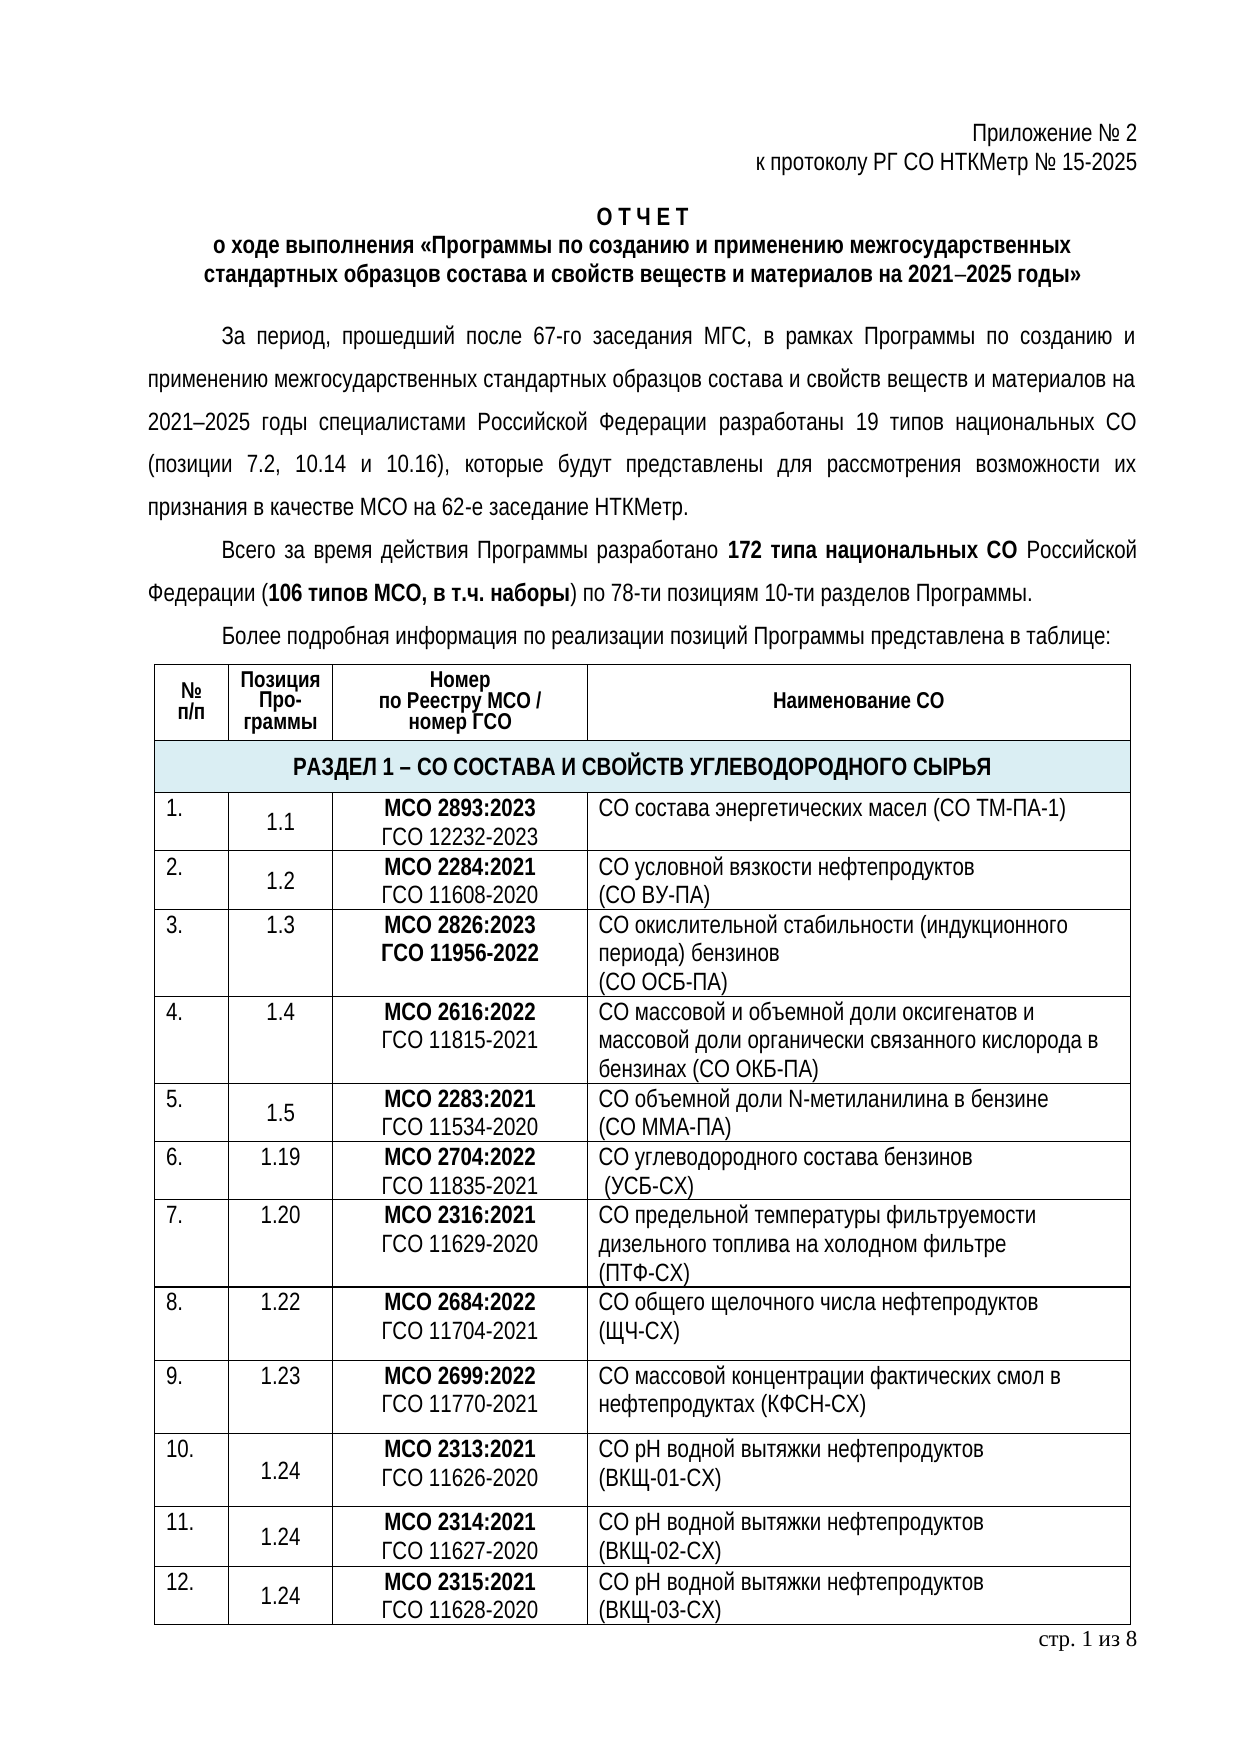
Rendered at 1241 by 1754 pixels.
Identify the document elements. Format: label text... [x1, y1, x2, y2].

table_cell СО состава энергетических масел (СО ТМ-ПА-1) [588, 793, 1130, 850]
table_cell [155, 1434, 228, 1506]
table_cell МСО 2313:2021 ГСО 11626-2020 [333, 1434, 587, 1506]
table_cell 1.24 [229, 1434, 332, 1506]
table_cell СО условной вязкости нефтепродуктов (СО ВУ-ПА) [588, 851, 1130, 909]
table_cell 1.24 [229, 1507, 332, 1566]
table_cell 1.3 [229, 910, 332, 996]
table_cell 1.22 [229, 1288, 332, 1359]
table_cell РАЗДЕЛ 1 – СО СОСТАВА И СВОЙСТВ УГЛЕВОДОРОДНОГО СЫРЬЯ [155, 741, 1130, 792]
table_cell 1.24 [229, 1567, 332, 1624]
table_cell СО объемной доли N-метиланилина в бензине (СО ММА-ПА) [588, 1084, 1130, 1141]
table_cell 1.20 [229, 1200, 332, 1286]
text к протоколу РГ СО НТКМетр № 15-2025 [148, 147, 1137, 175]
table_cell СО предельной температуры фильтруемости дизельного топлива на холодном фильтре (ПТФ-СХ) [588, 1200, 1130, 1286]
text о ходе выполнения «Программы по созданию и применению межгосударственных стандартных образцов состава и свойств веществ и материалов на 2021–2025 годы» [148, 230, 1137, 288]
table_cell МСО 2283:2021 ГСО 11534-2020 [333, 1084, 587, 1141]
text Более подробная информация по реализации позиций Программы представлена в таблице: [148, 621, 1137, 650]
table_cell [155, 1084, 228, 1141]
table_cell СО массовой концентрации фактических смол в нефтепродуктах (КФСН-СХ) [588, 1361, 1130, 1433]
table_cell СО окислительной стабильности (индукционного периода) бензинов (СО ОСБ-ПА) [588, 910, 1130, 996]
table_cell СО углеводородного состава бензинов (УСБ-СХ) [588, 1142, 1130, 1199]
text О Т Ч Е Т [148, 202, 1137, 230]
table_cell МСО 2616:2022 ГСО 11815-2021 [333, 997, 587, 1083]
text Всего за время действия Программы разработано 172 типа национальных СО Российской Федерации (106 типов МСО, в т.ч. наборы) по 78-ти позициям 10-ти разделов Программы. [148, 535, 1137, 607]
table_cell МСО 2893:2023 ГСО 12232-2023 [333, 793, 587, 850]
table_cell 1.23 [229, 1361, 332, 1433]
table_cell 1.2 [229, 851, 332, 909]
table_cell МСО 2704:2022 ГСО 11835-2021 [333, 1142, 587, 1199]
table_cell [155, 1142, 228, 1199]
table_cell МСО 2699:2022 ГСО 11770-2021 [333, 1361, 587, 1433]
table_cell [155, 793, 228, 850]
table_header Позиция Про-граммы [229, 665, 332, 740]
table_cell СО массовой и объемной доли оксигенатов и массовой доли органически связанного кислорода в бензинах (СО ОКБ-ПА) [588, 997, 1130, 1083]
table_cell [155, 910, 228, 996]
table_cell 1.4 [229, 997, 332, 1083]
table_cell [155, 1507, 228, 1566]
table_cell МСО 2684:2022 ГСО 11704-2021 [333, 1288, 587, 1359]
table_cell СО общего щелочного числа нефтепродуктов (ЩЧ-СХ) [588, 1288, 1130, 1359]
text Приложение № 2 [148, 118, 1137, 147]
table_header № п/п [155, 665, 228, 740]
table_cell СО рН водной вытяжки нефтепродуктов (ВКЩ-01-СХ) [588, 1434, 1130, 1506]
table_cell [155, 1200, 228, 1286]
table_cell [155, 851, 228, 909]
table_header Наименование СО [588, 665, 1130, 740]
table_cell [155, 1361, 228, 1433]
table_cell МСО 2316:2021 ГСО 11629-2020 [333, 1200, 587, 1286]
table_cell МСО 2314:2021 ГСО 11627-2020 [333, 1507, 587, 1566]
table_header Номер по Реестру МСО / номер ГСО [333, 665, 587, 740]
table_cell 1.19 [229, 1142, 332, 1199]
table_cell [155, 997, 228, 1083]
table_cell [155, 1567, 228, 1624]
table_cell МСО 2284:2021 ГСО 11608-2020 [333, 851, 587, 909]
table_cell МСО 2826:2023 ГСО 11956-2022 [333, 910, 587, 996]
text За период, прошедший после 67-го заседания МГС, в рамках Программы по созданию и применению межгосударственных стандартных образцов состава и свойств веществ и материалов на 2021–2025 годы специалистами Российской Федерации разработаны 19 типов национальных СО (позиции 7.2, 10.14 и 10.16), которые будут представлены для рассмотрения возможности их признания в качестве МСО на 62-е заседание НТКМетр. [148, 321, 1137, 521]
table_cell 1.5 [229, 1084, 332, 1141]
table_cell 1.1 [229, 793, 332, 850]
table_cell МСО 2315:2021 ГСО 11628-2020 [333, 1567, 587, 1624]
table_cell СО рН водной вытяжки нефтепродуктов (ВКЩ-03-СХ) [588, 1567, 1130, 1624]
table_cell СО рН водной вытяжки нефтепродуктов (ВКЩ-02-СХ) [588, 1507, 1130, 1566]
table_cell [155, 1288, 228, 1359]
